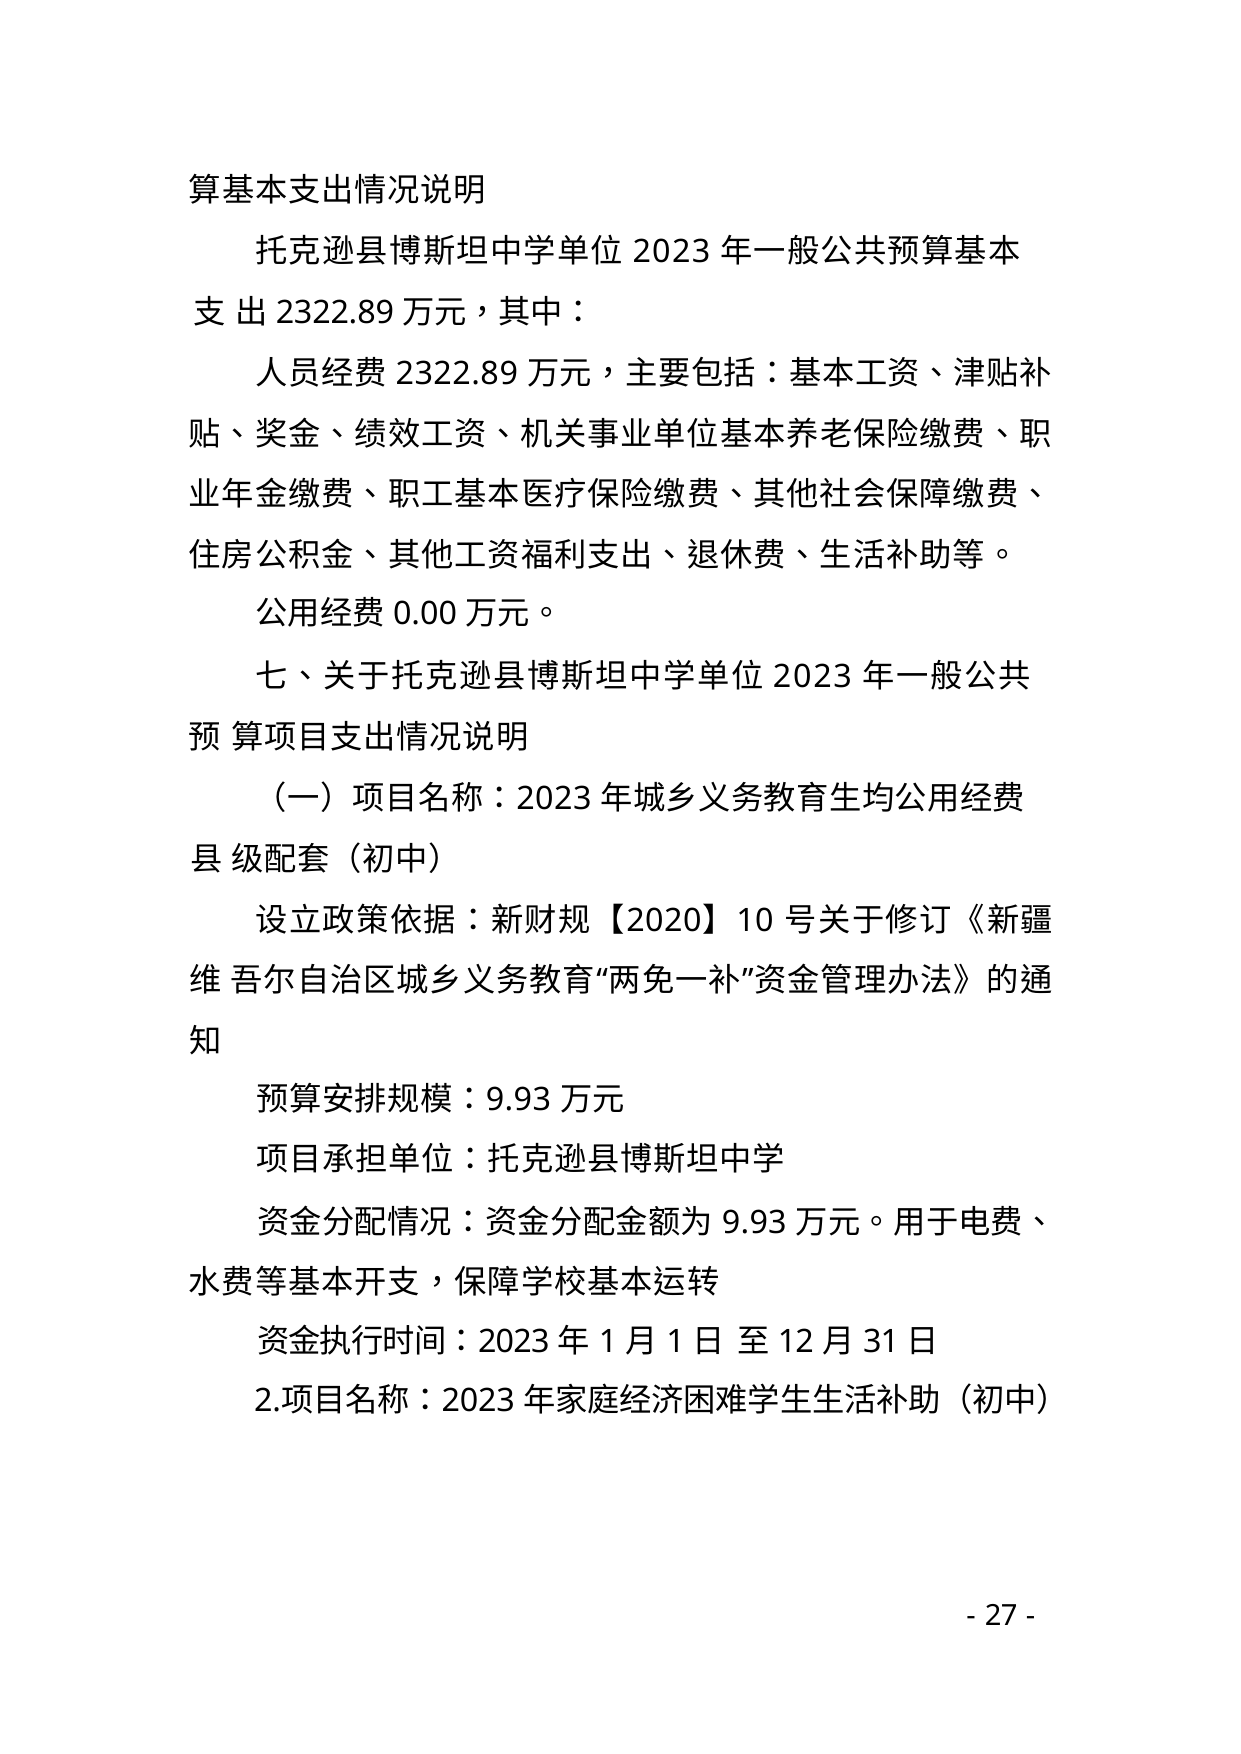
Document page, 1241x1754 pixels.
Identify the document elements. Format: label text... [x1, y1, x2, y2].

text 七、关于托克逊县博斯坦中学单位2023 年一般公共预 算项目支出情况说明 [189, 653, 1053, 758]
text 资金分配情况：资金分配金额为 9.93 万元。用于电费、 水费等基本开支，保障学校基本运转 [188, 1199, 1063, 1303]
text 项目承担单位：托克逊县博斯坦中学 [256, 1139, 1069, 1179]
text 托克逊县博斯坦中学单位 2023 年一般公共预算基本支 出 2322.89 万元，其中： [193, 228, 1053, 333]
text 算基本支出情况说明 [189, 168, 1069, 209]
text 资金执行时间：2023 年 1 月 1 日 至 12 月 31 日 [257, 1320, 1069, 1360]
text （一）项目名称：2023 年城乡义务教育生均公用经费县 级配套（初中） [190, 775, 1053, 879]
text 预算安排规模：9.93 万元 [257, 1079, 1069, 1119]
text 公用经费 0.00 万元。 [255, 593, 1069, 633]
text 人员经费 2322.89 万元，主要包括：基本工资、津贴补 贴、奖金、绩效工资、机关事业单位基本养老保险缴费、职 业年金缴费、职工基本医疗保险缴费、其他社会保障缴费、 住房公积金、其他工资福利支出、退休费、生活补助等。 [188, 350, 1053, 576]
text 设立政策依据：新财规【2020】10 号关于修订《新疆维 吾尔自治区城乡义务教育“两免一补”资金管理办法》的通 知 [189, 897, 1053, 1062]
text 2.项目名称：2023 年家庭经济困难学生生活补助（初中） [186, 1380, 1069, 1420]
